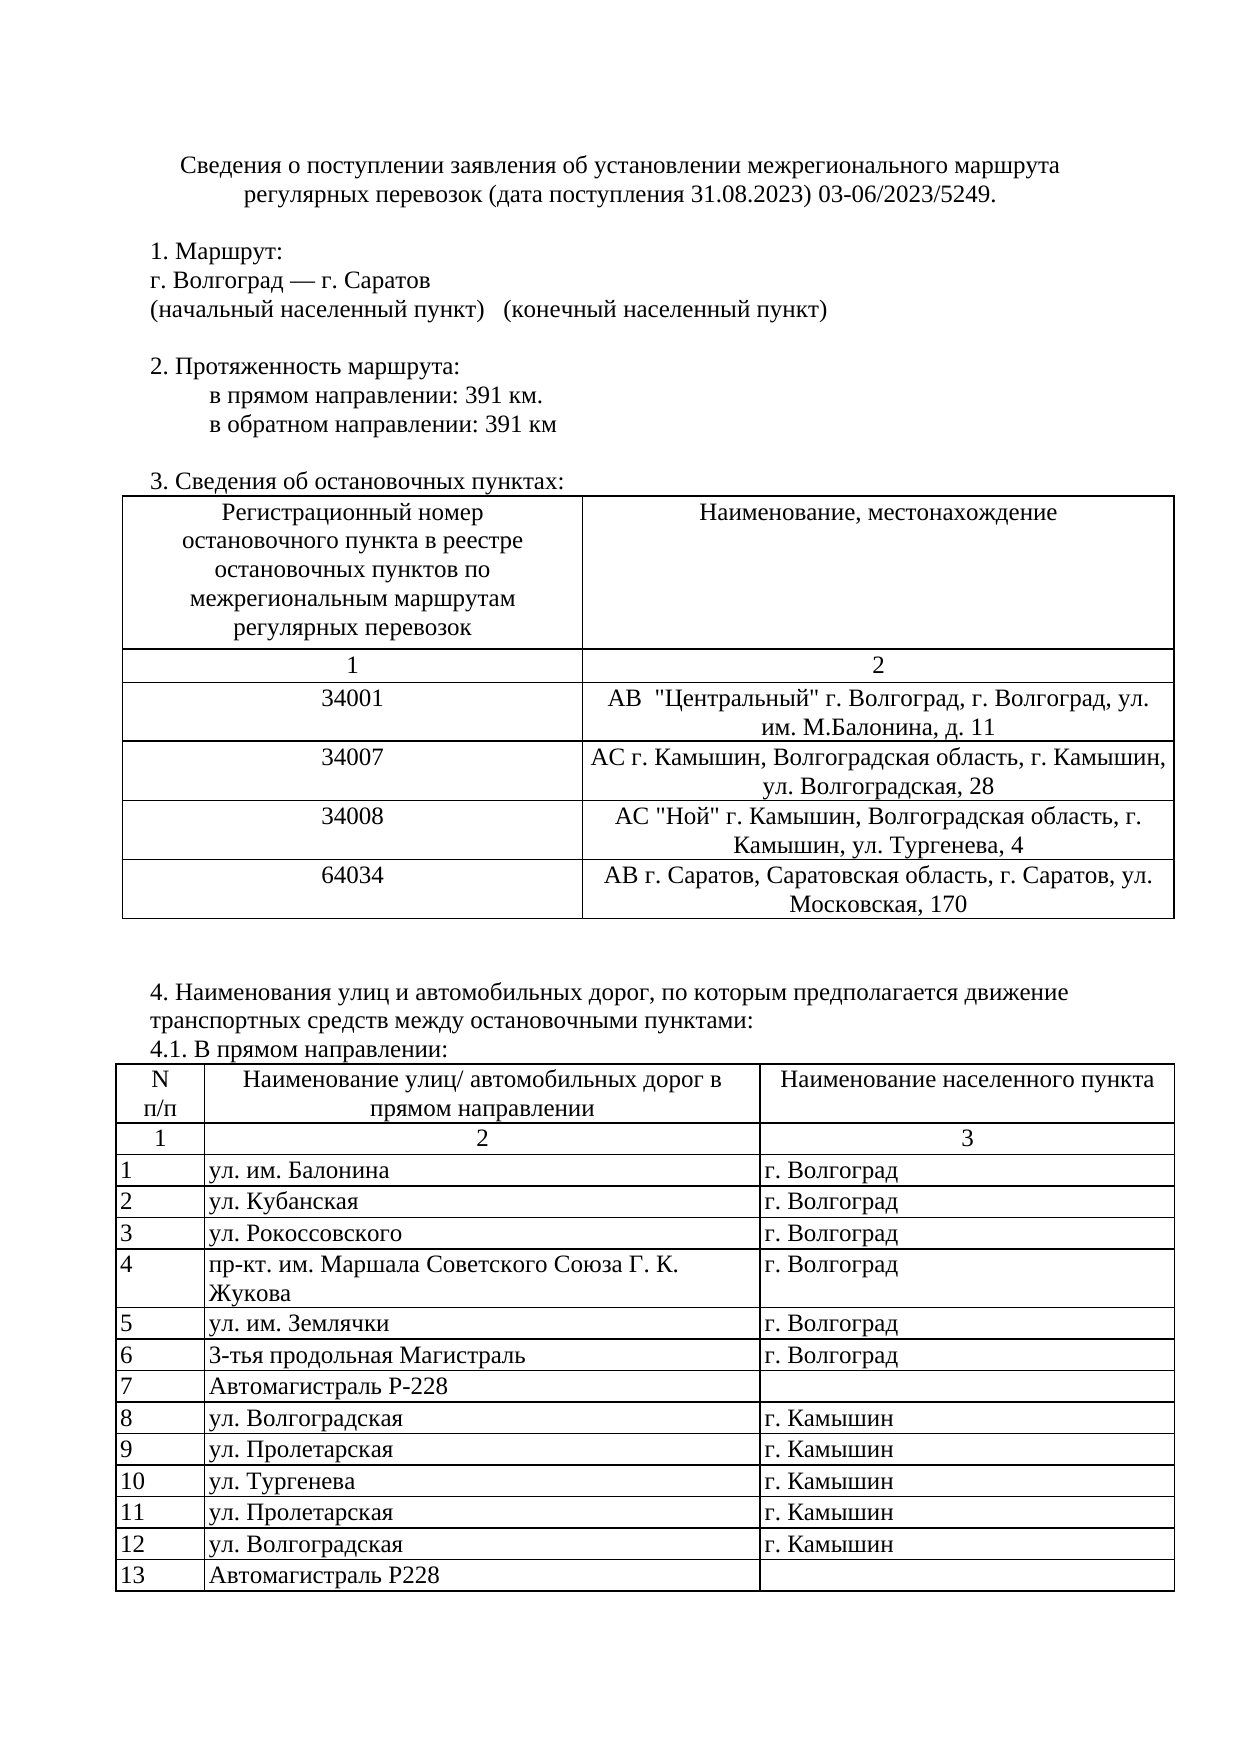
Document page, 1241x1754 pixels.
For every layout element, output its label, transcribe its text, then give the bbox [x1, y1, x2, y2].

table_cell АС г. Камышин, Волгоградская область, г. Камышин, ул. Волгоградская, 28 [583, 742, 1173, 799]
text 2. Протяженность маршрута: [150, 351, 1090, 380]
text в прямом направлении: 391 км. [150, 380, 1090, 409]
table_cell ул. Волгоградская [205, 1403, 759, 1433]
table_cell ул. Рокоссовского [205, 1218, 759, 1248]
table_cell г. Камышин [761, 1529, 1174, 1558]
table_cell г. Камышин [761, 1434, 1174, 1464]
table_cell 34001 [123, 683, 582, 740]
table_cell г. Камышин [761, 1497, 1174, 1527]
table_cell 3 [117, 1218, 204, 1248]
table_cell ул. им. Балонина [205, 1155, 759, 1185]
table_cell 6 [117, 1340, 204, 1370]
text Сведения о поступлении заявления об установлении межрегионального маршрута регулярных перевозок (дата поступления 31.08.2023) 03-06/2023/5249. [150, 150, 1090, 207]
table_cell г. Камышин [761, 1403, 1174, 1433]
table_cell АС "Ной" г. Камышин, Волгоградская область, г. Камышин, ул. Тургенева, 4 [583, 801, 1173, 858]
table_cell ул. им. Землячки [205, 1308, 759, 1338]
table_cell ул. Кубанская [205, 1187, 759, 1216]
table_cell ул. Пролетарская [205, 1434, 759, 1464]
table_cell 34007 [123, 742, 582, 799]
table_cell 4 [117, 1250, 204, 1307]
table_cell 9 [117, 1434, 204, 1464]
table_cell г. Волгоград [761, 1250, 1174, 1307]
table_cell пр-кт. им. Маршала Советского Союза Г. К. Жукова [205, 1250, 759, 1307]
table_cell г. Камышин [761, 1466, 1174, 1496]
table_cell г. Волгоград [761, 1340, 1174, 1370]
table_cell ул. Тургенева [205, 1466, 759, 1496]
table_cell Автомагистраль Р-228 [205, 1371, 759, 1401]
table_cell 2 [583, 650, 1173, 681]
table_cell 13 [117, 1560, 204, 1590]
table_cell 8 [117, 1403, 204, 1433]
table_cell АВ "Центральный" г. Волгоград, г. Волгоград, ул. им. М.Балонина, д. 11 [583, 683, 1173, 740]
table_cell 12 [117, 1529, 204, 1558]
table_cell 7 [117, 1371, 204, 1401]
text 4. Наименования улиц и автомобильных дорог, по которым предполагается движение транспортных средств между остановочными пунктами: [150, 977, 1090, 1034]
text (начальный населенный пункт) (конечный населенный пункт) [150, 294, 1090, 322]
table_cell 11 [117, 1497, 204, 1527]
text в обратном направлении: 391 км [150, 409, 1090, 437]
table_cell 64034 [123, 860, 582, 918]
table_header Наименование улиц/ автомобильных дорог в прямом направлении [205, 1065, 759, 1122]
table_header Регистрационный номер остановочного пункта в реестре остановочных пунктов по межрегиональным маршрутам регулярных перевозок [123, 497, 582, 648]
table_cell 3-тья продольная Магистраль [205, 1340, 759, 1370]
table_cell 10 [117, 1466, 204, 1496]
table_cell 2 [117, 1187, 204, 1216]
table_cell 34008 [123, 801, 582, 858]
table_cell ул. Волгоградская [205, 1529, 759, 1558]
table_cell 5 [117, 1308, 204, 1338]
text 3. Сведения об остановочных пунктах: [150, 466, 1090, 495]
table_cell г. Волгоград [761, 1187, 1174, 1216]
table_cell 1 [117, 1155, 204, 1185]
table_cell 1 [117, 1124, 204, 1153]
text 4.1. В прямом направлении: [150, 1034, 1090, 1063]
text 1. Маршрут: [150, 236, 1090, 265]
table_cell 1 [123, 650, 582, 681]
text г. Волгоград — г. Саратов [150, 265, 1090, 294]
table_cell г. Волгоград [761, 1155, 1174, 1185]
table_cell Автомагистраль Р228 [205, 1560, 759, 1590]
table_header N п/п [117, 1065, 204, 1122]
table_cell 2 [205, 1124, 759, 1153]
table_cell [761, 1371, 1174, 1401]
table_header Наименование населенного пункта [761, 1065, 1174, 1122]
table_cell [761, 1560, 1174, 1590]
table_header Наименование, местонахождение [583, 497, 1173, 648]
table_cell 3 [761, 1124, 1174, 1153]
table_cell г. Волгоград [761, 1308, 1174, 1338]
table_cell ул. Пролетарская [205, 1497, 759, 1527]
table_cell г. Волгоград [761, 1218, 1174, 1248]
table_cell АВ г. Саратов, Саратовская область, г. Саратов, ул. Московская, 170 [583, 860, 1173, 918]
